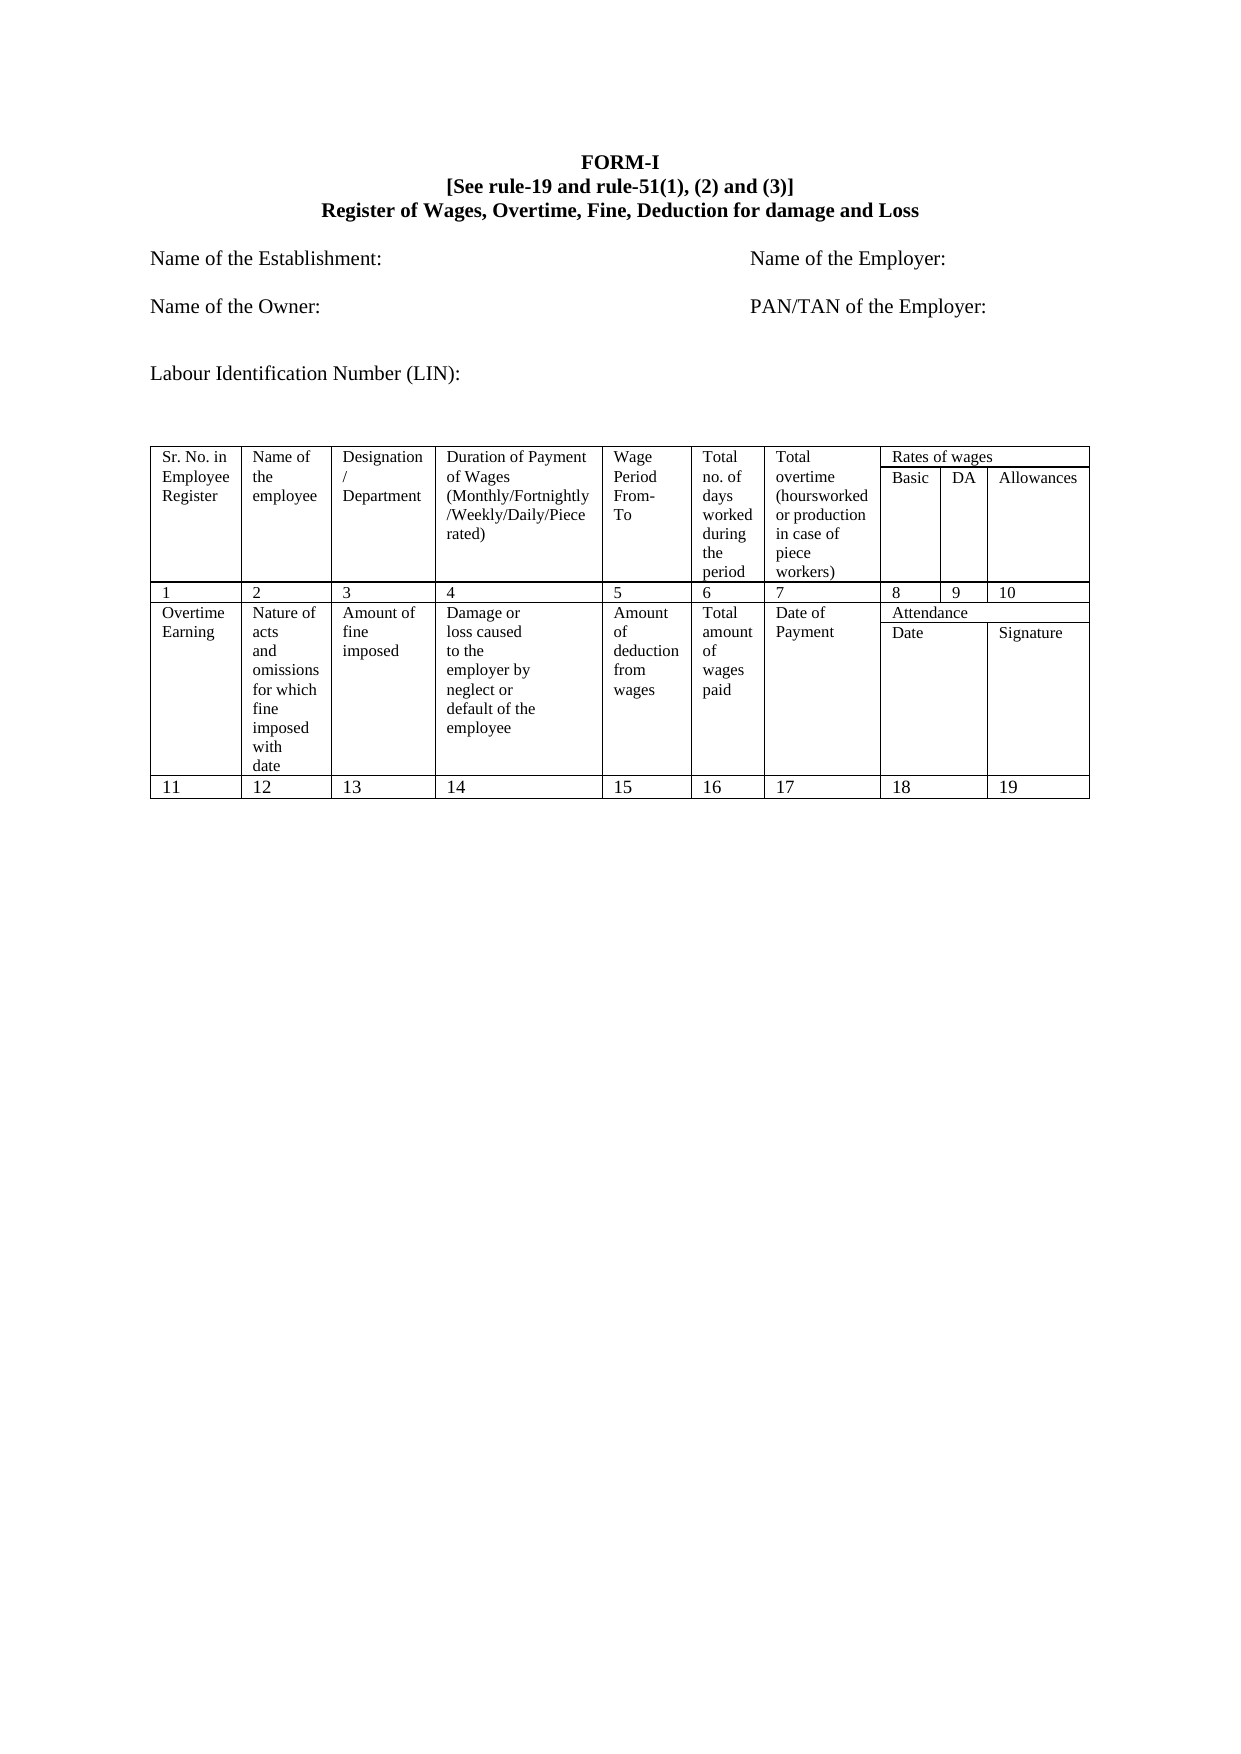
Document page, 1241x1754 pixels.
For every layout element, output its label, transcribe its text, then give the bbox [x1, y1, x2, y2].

table_cell Overtime Earning [151, 603, 241, 775]
table_cell 10 [988, 583, 1089, 602]
text Name of the Establishment: Name of the Employer: [150, 246, 1090, 270]
table_cell 6 [692, 583, 764, 602]
table_cell Total amount of wages paid [692, 603, 764, 775]
table_cell Date of Payment [765, 603, 880, 775]
table_header Rates of wages [881, 447, 1089, 466]
table_cell DA [941, 468, 987, 581]
table_cell Nature of acts and omissions for which fine imposed with date [242, 603, 331, 775]
table_cell 3 [332, 583, 435, 602]
table_header Total no. of days worked during the period [692, 447, 764, 581]
table_cell Allowances [988, 468, 1089, 581]
table_cell 7 [765, 583, 880, 602]
table_cell 5 [603, 583, 691, 602]
table_cell Attendance [881, 603, 1089, 622]
table_cell 8 [881, 583, 940, 602]
table_cell 9 [941, 583, 987, 602]
table_cell 14 [436, 776, 602, 798]
table_cell 17 [765, 776, 880, 798]
table_cell 16 [692, 776, 764, 798]
table_header Name of the employee [242, 447, 331, 581]
table_cell 2 [242, 583, 331, 602]
text FORM-I [150, 150, 1090, 174]
table_cell Basic [881, 468, 940, 581]
table_cell 1 [151, 583, 241, 602]
table_cell 12 [242, 776, 331, 798]
table_header Wage Period From- To [603, 447, 691, 581]
text Labour Identification Number (LIN): [150, 361, 1090, 385]
table_cell 11 [151, 776, 241, 798]
table_cell Amount of fine imposed [332, 603, 435, 775]
table_header Designation / Department [332, 447, 435, 581]
table_cell 13 [332, 776, 435, 798]
table_cell Amount of deduction from wages [603, 603, 691, 775]
table_cell 19 [988, 776, 1089, 798]
text Name of the Owner: PAN/TAN of the Employer: [150, 294, 1090, 318]
table_cell 15 [603, 776, 691, 798]
table_cell Damage or loss caused to the employer by neglect or default of the employee [436, 603, 602, 775]
table_cell Date [881, 623, 987, 775]
table_header Total overtime (hoursworked or production in case of piece workers) [765, 447, 880, 581]
table_header Sr. No. in Employee Register [151, 447, 241, 581]
text Register of Wages, Overtime, Fine, Deduction for damage and Loss [150, 198, 1090, 222]
table_cell 18 [881, 776, 987, 798]
table_header Duration of Payment of Wages (Monthly/Fortnightly /Weekly/Daily/Piece rated) [436, 447, 602, 581]
table_cell 4 [436, 583, 602, 602]
text [See rule-19 and rule-51(1), (2) and (3)] [150, 174, 1090, 198]
table_cell Signature [988, 623, 1089, 775]
